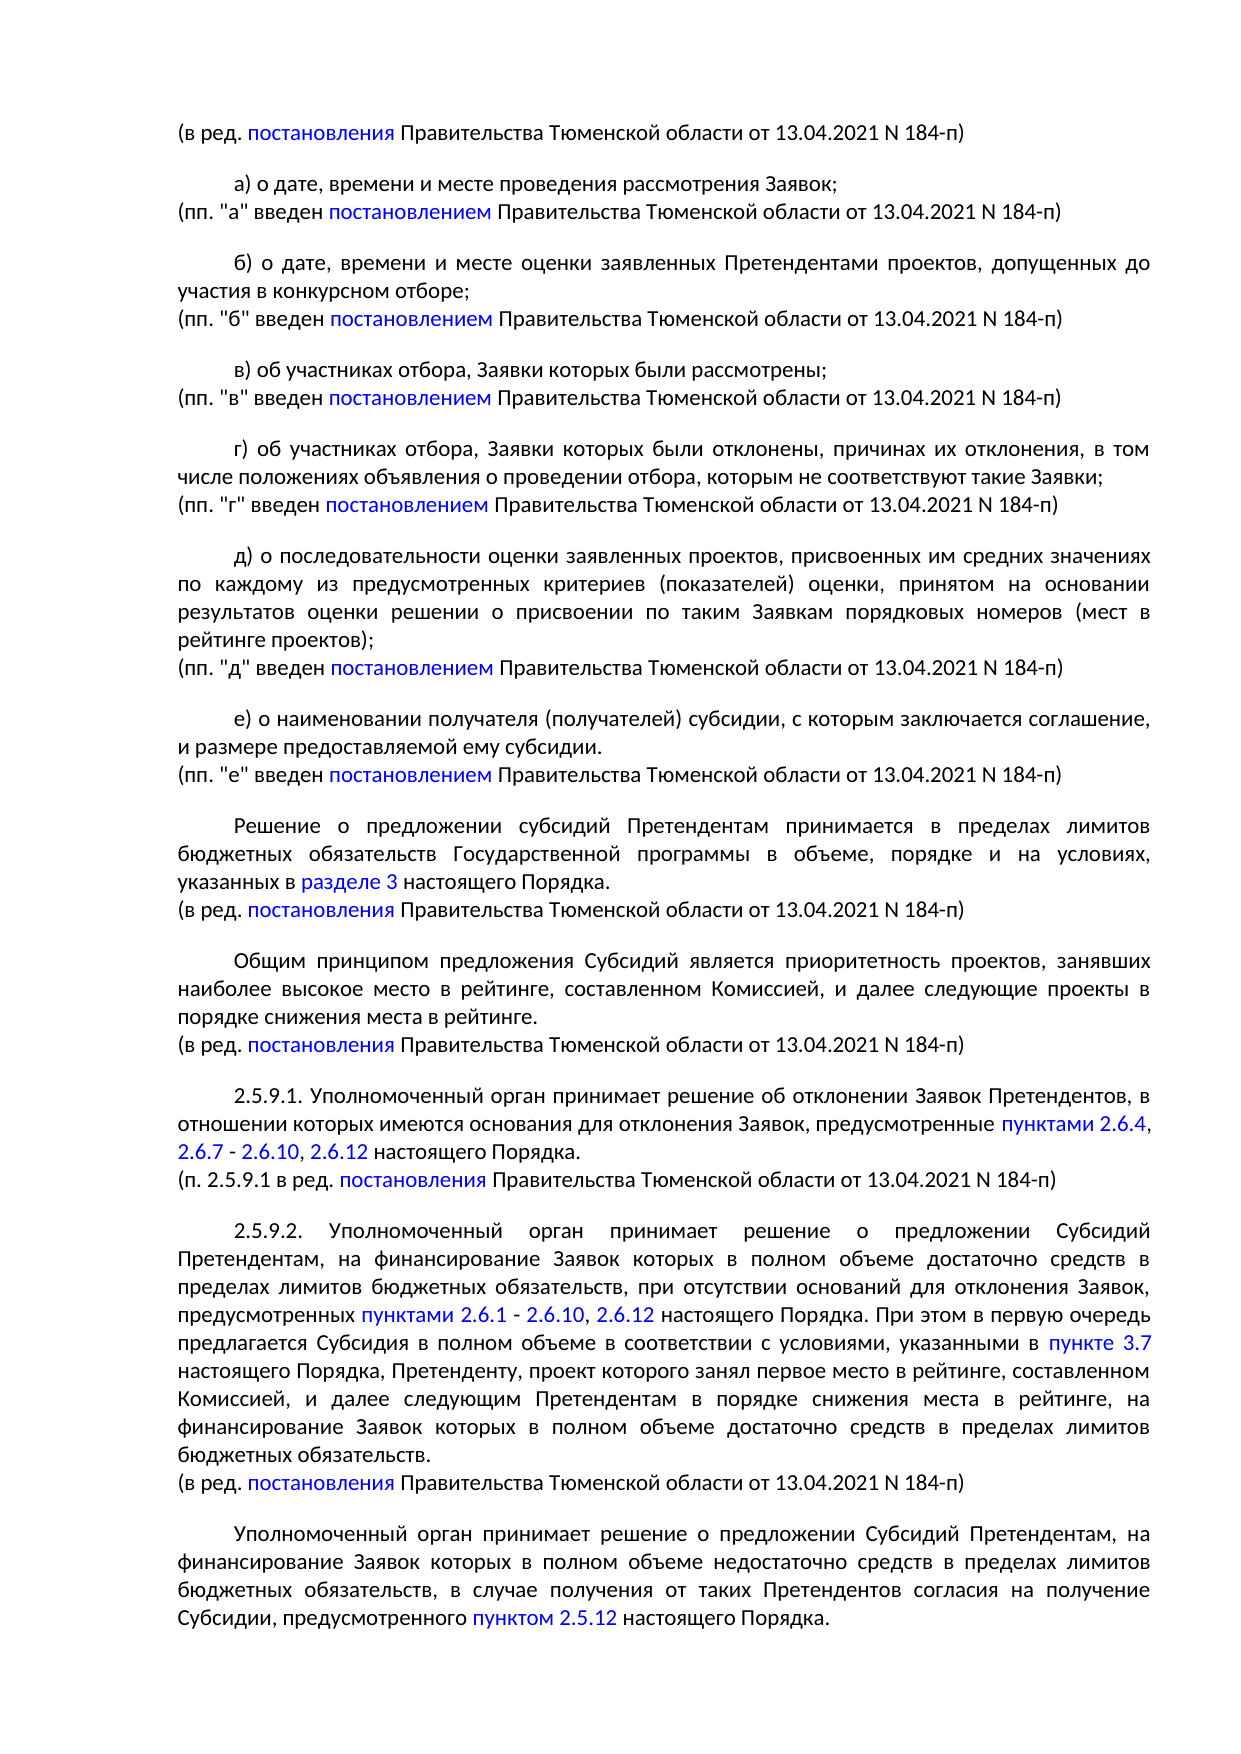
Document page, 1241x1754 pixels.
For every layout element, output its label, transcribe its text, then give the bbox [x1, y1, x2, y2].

text (пп. "б" введен постановлением Правительства Тюменской области от 13.04.2021 N 184-п) [177, 304, 1152, 332]
text (в ред. постановления Правительства Тюменской области от 13.04.2021 N 184-п) [177, 118, 1152, 146]
text а) о дате, времени и месте проведения рассмотрения Заявок; [177, 169, 1152, 197]
text (пп. "д" введен постановлением Правительства Тюменской области от 13.04.2021 N 184-п) [177, 653, 1152, 681]
text (п. 2.5.9.1 в ред. постановления Правительства Тюменской области от 13.04.2021 N 184-п) [177, 1165, 1152, 1193]
text (пп. "а" введен постановлением Правительства Тюменской области от 13.04.2021 N 184-п) [177, 197, 1152, 225]
text Уполномоченный орган принимает решение о предложении Субсидий Претендентам, на финансирование Заявок которых в полном объеме недостаточно средств в пределах лимитов бюджетных обязательств, в случае получения от таких Претендентов согласия на получение Субсидии, предусмотренного пунктом 2.5.12 настоящего Порядка. [177, 1519, 1152, 1631]
text Общим принципом предложения Субсидий является приоритетность проектов, занявших наиболее высокое место в рейтинге, составленном Комиссией, и далее следующие проекты в порядке снижения места в рейтинге. [177, 946, 1152, 1030]
text б) о дате, времени и месте оценки заявленных Претендентами проектов, допущенных до участия в конкурсном отборе; [177, 248, 1152, 304]
text (пп. "в" введен постановлением Правительства Тюменской области от 13.04.2021 N 184-п) [177, 383, 1152, 411]
text 2.5.9.2. Уполномоченный орган принимает решение о предложении Субсидий Претендентам, на финансирование Заявок которых в полном объеме достаточно средств в пределах лимитов бюджетных обязательств, при отсутствии оснований для отклонения Заявок, предусмотренных пунктами 2.6.1 - 2.6.10, 2.6.12 настоящего Порядка. При этом в первую очередь предлагается Субсидия в полном объеме в соответствии с условиями, указанными в пункте 3.7 настоящего Порядка, Претенденту, проект которого занял первое место в рейтинге, составленном Комиссией, и далее следующим Претендентам в порядке снижения места в рейтинге, на финансирование Заявок которых в полном объеме достаточно средств в пределах лимитов бюджетных обязательств. [177, 1216, 1152, 1468]
text (в ред. постановления Правительства Тюменской области от 13.04.2021 N 184-п) [177, 1030, 1152, 1058]
text 2.5.9.1. Уполномоченный орган принимает решение об отклонении Заявок Претендентов, в отношении которых имеются основания для отклонения Заявок, предусмотренные пунктами 2.6.4, 2.6.7 - 2.6.10, 2.6.12 настоящего Порядка. [177, 1081, 1152, 1165]
text (в ред. постановления Правительства Тюменской области от 13.04.2021 N 184-п) [177, 895, 1152, 923]
text (пп. "е" введен постановлением Правительства Тюменской области от 13.04.2021 N 184-п) [177, 760, 1152, 788]
text (пп. "г" введен постановлением Правительства Тюменской области от 13.04.2021 N 184-п) [177, 490, 1152, 518]
text Решение о предложении субсидий Претендентам принимается в пределах лимитов бюджетных обязательств Государственной программы в объеме, порядке и на условиях, указанных в разделе 3 настоящего Порядка. [177, 811, 1152, 895]
text е) о наименовании получателя (получателей) субсидии, с которым заключается соглашение, и размере предоставляемой ему субсидии. [177, 704, 1152, 760]
text г) об участниках отбора, Заявки которых были отклонены, причинах их отклонения, в том числе положениях объявления о проведении отбора, которым не соответствуют такие Заявки; [177, 434, 1152, 490]
text д) о последовательности оценки заявленных проектов, присвоенных им средних значениях по каждому из предусмотренных критериев (показателей) оценки, принятом на основании результатов оценки решении о присвоении по таким Заявкам порядковых номеров (мест в рейтинге проектов); [177, 541, 1152, 653]
text (в ред. постановления Правительства Тюменской области от 13.04.2021 N 184-п) [177, 1468, 1152, 1496]
text в) об участниках отбора, Заявки которых были рассмотрены; [177, 355, 1152, 383]
